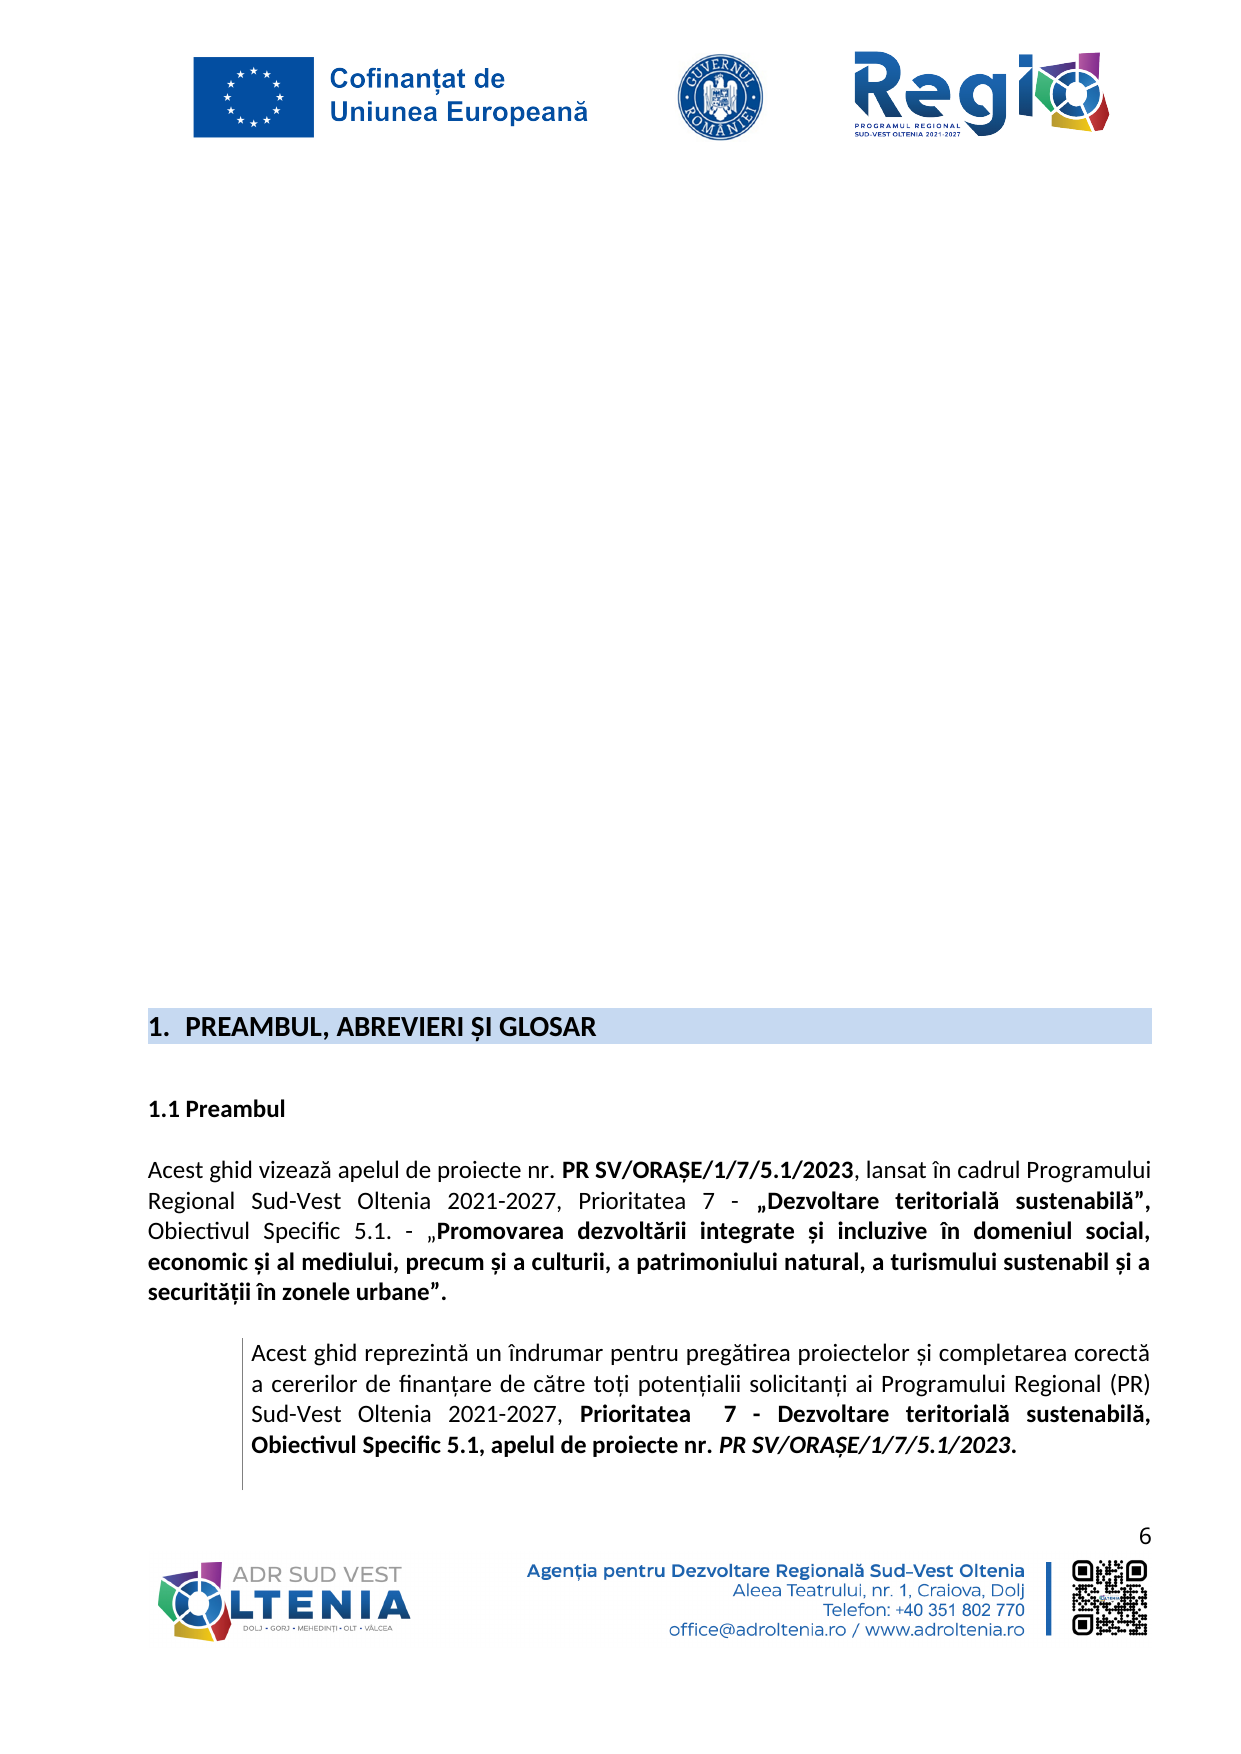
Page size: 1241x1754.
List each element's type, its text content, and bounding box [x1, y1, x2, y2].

text Acest ghid vizează apelul de proiecte nr. PR SV/ORAȘE/1/7/5.1/2023, lansat în cadrul Programului Regional Sud-Vest Oltenia 2021-2027, Prioritatea 7 - „Dezvoltare teritorială sustenabilă”, Obiectivul Specific 5.1. - „Promovarea dezvoltării integrate și incluzive în domeniul social, economic și al mediului, precum și a culturii, a patrimoniului natural, a turismului sustenabil și a securității în zonele urbane”. [148, 1154, 1152, 1307]
text Acest ghid reprezintă un îndrumar pentru pregătirea proiectelor şi completarea corectă a cererilor de finanţare de către toți potențialii solicitanţi ai Programului Regional (PR) Sud-Vest Oltenia 2021-2027, Prioritatea 7 - Dezvoltare teritorială sustenabilă, Obiectivul Specific 5.1, apelul de proiecte nr. PR SV/ORAȘE/1/7/5.1/2023. [243, 1338, 1152, 1460]
subtitle 1.1 Preambul [148, 1093, 1152, 1124]
picture [852, 50, 1111, 139]
subtitle PREAMBUL, ABREVIERI ȘI GLOSAR [148, 1008, 1152, 1044]
picture [188, 52, 590, 141]
picture [148, 1551, 1152, 1648]
picture [674, 52, 768, 142]
